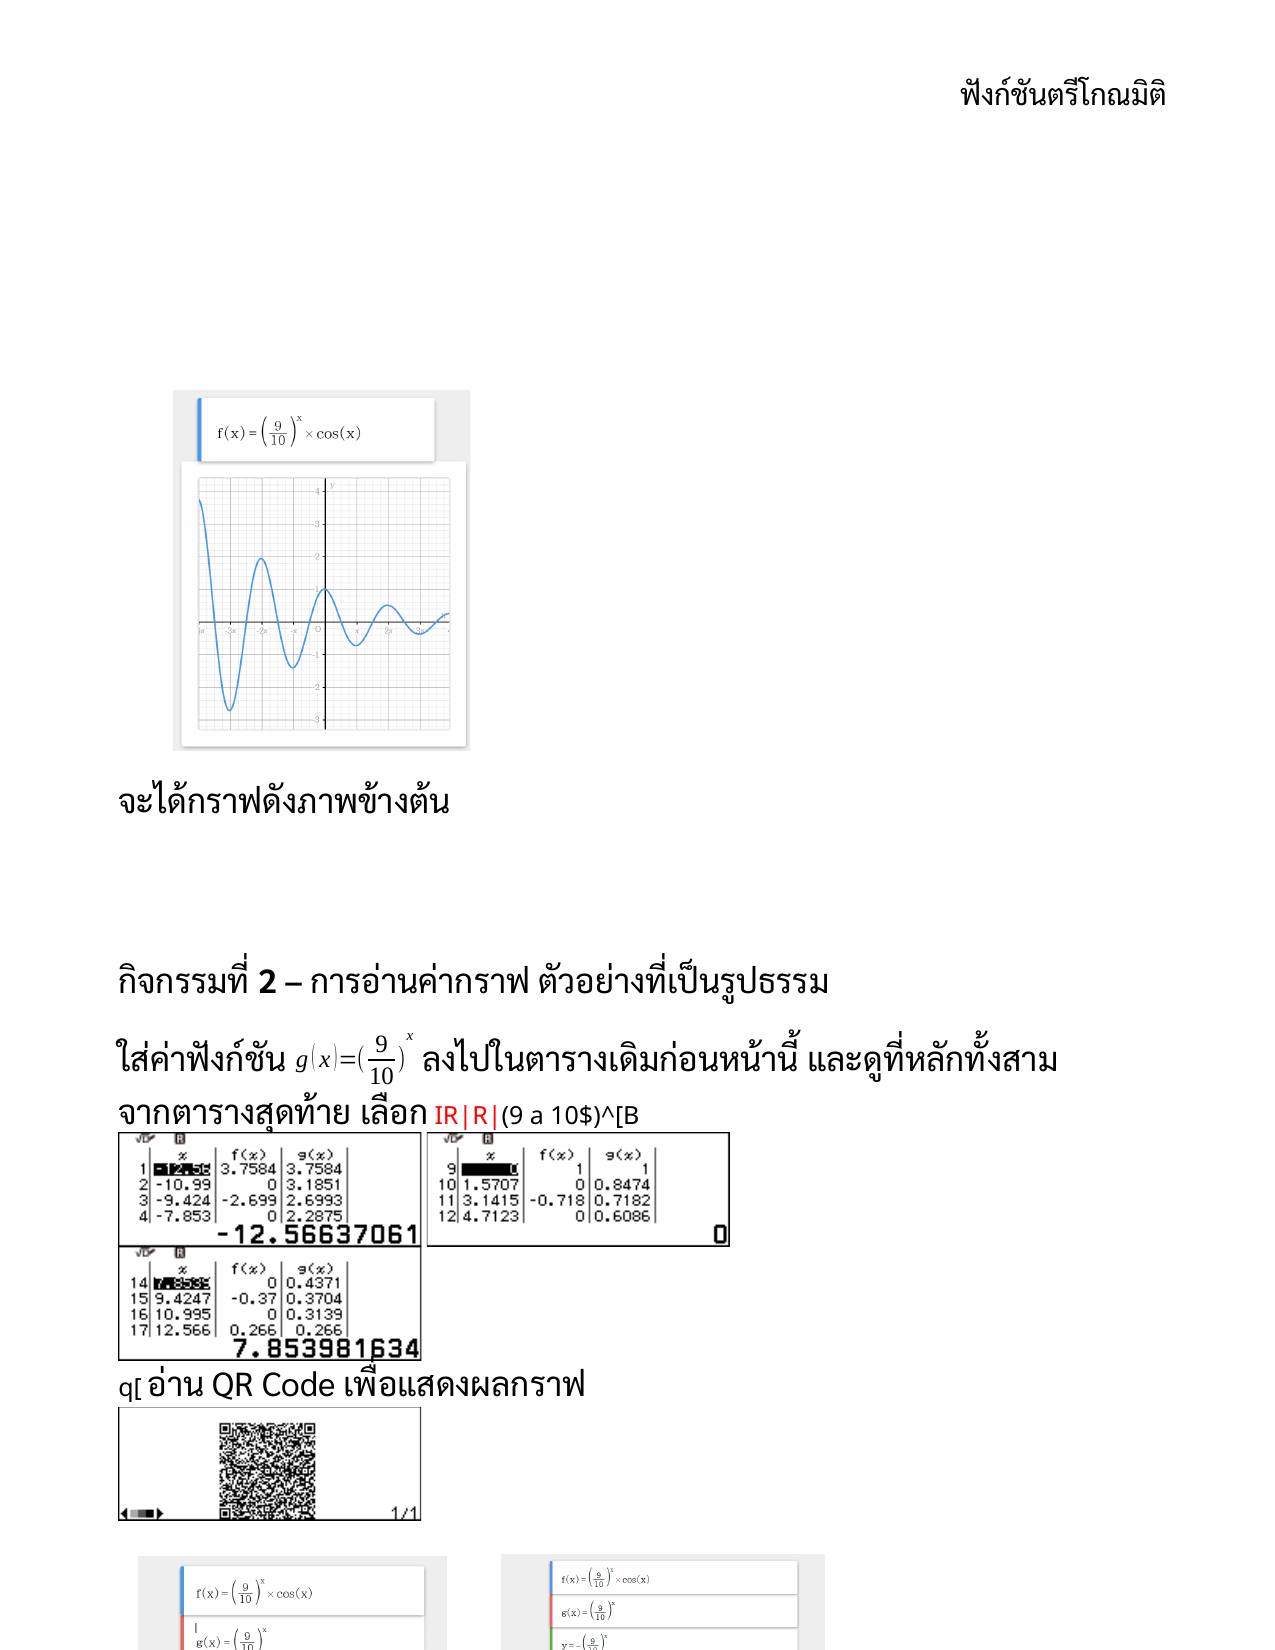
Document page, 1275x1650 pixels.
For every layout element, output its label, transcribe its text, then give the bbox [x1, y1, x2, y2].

text จะได้กราฟดังภาพข้างต้น [118, 778, 1167, 821]
picture [501, 1554, 825, 1650]
picture [173, 390, 471, 751]
picture [426, 1132, 730, 1247]
picture [118, 1407, 422, 1521]
text จากตารางสุดท้าย เลือก IR|R|(9 a 10$)^[B [118, 1089, 1167, 1132]
text q[ อ่าน QR Code เพื่อแสดงผลกราฟ [118, 1360, 1167, 1404]
picture [138, 1556, 447, 1650]
text กิจกรรมที่ 2 – การอ่านค่ากราฟ ตัวอย่างที่เป็นรูปธรรม [118, 958, 1167, 1001]
text ใส่ค่าฟังก์ชัน ลงไปในตารางเดิมก่อนหน้านี้ และดูที่หลักทั้งสาม [118, 1026, 1167, 1089]
picture [118, 1132, 422, 1361]
